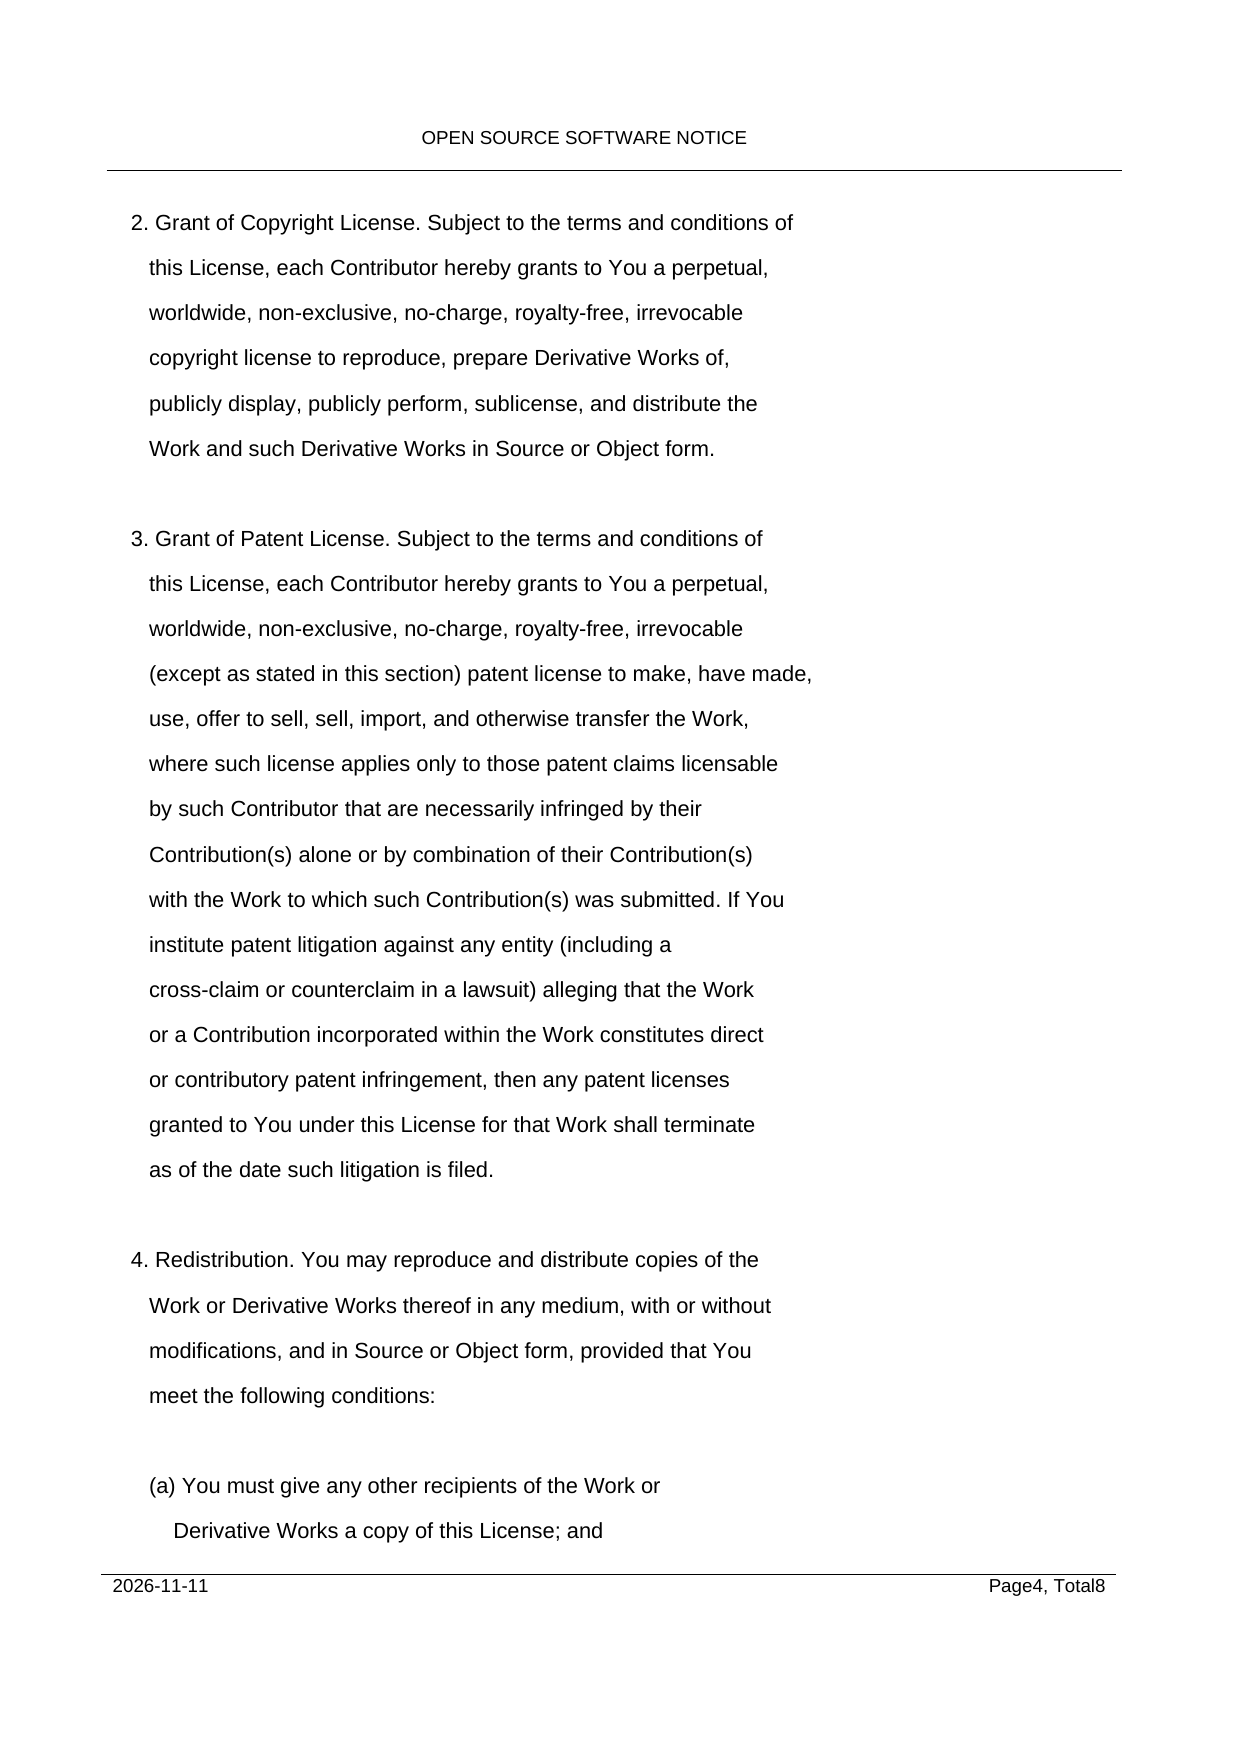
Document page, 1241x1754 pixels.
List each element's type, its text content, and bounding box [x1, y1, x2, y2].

text (except as stated in this section) patent license to make, have made, [112, 657, 1128, 690]
text this License, each Contributor hereby grants to You a perpetual, [112, 251, 1128, 284]
text meet the following conditions: [112, 1379, 1128, 1412]
text worldwide, non-exclusive, no-charge, royalty-free, irrevocable [112, 297, 1128, 329]
text or a Contribution incorporated within the Work constitutes direct [112, 1018, 1128, 1051]
text or contributory patent infringement, then any patent licenses [112, 1063, 1128, 1096]
text granted to You under this License for that Work shall terminate [112, 1108, 1128, 1141]
text where such license applies only to those patent claims licensable [112, 748, 1128, 780]
text (a) You must give any other recipients of the Work or [112, 1469, 1128, 1502]
text use, offer to sell, sell, import, and otherwise transfer the Work, [112, 702, 1128, 735]
text institute patent litigation against any entity (including a [112, 928, 1128, 961]
text this License, each Contributor hereby grants to You a perpetual, [112, 567, 1128, 600]
text Work or Derivative Works thereof in any medium, with or without [112, 1289, 1128, 1321]
text Contribution(s) alone or by combination of their Contribution(s) [112, 838, 1128, 870]
text copyright license to reproduce, prepare Derivative Works of, [112, 342, 1128, 374]
text publicly display, publicly perform, sublicense, and distribute the [112, 387, 1128, 419]
text cross-claim or counterclaim in a lawsuit) alleging that the Work [112, 973, 1128, 1006]
text worldwide, non-exclusive, no-charge, royalty-free, irrevocable [112, 612, 1128, 645]
text Work and such Derivative Works in Source or Object form. [112, 432, 1128, 464]
text Derivative Works a copy of this License; and [112, 1514, 1128, 1547]
text as of the date such litigation is filed. [112, 1153, 1128, 1186]
text by such Contributor that are necessarily infringed by their [112, 793, 1128, 825]
text with the Work to which such Contribution(s) was submitted. If You [112, 883, 1128, 915]
text 3. Grant of Patent License. Subject to the terms and conditions of [112, 522, 1128, 554]
text 4. Redistribution. You may reproduce and distribute copies of the [112, 1244, 1128, 1276]
text modifications, and in Source or Object form, provided that You [112, 1334, 1128, 1366]
text 2. Grant of Copyright License. Subject to the terms and conditions of [112, 206, 1128, 239]
